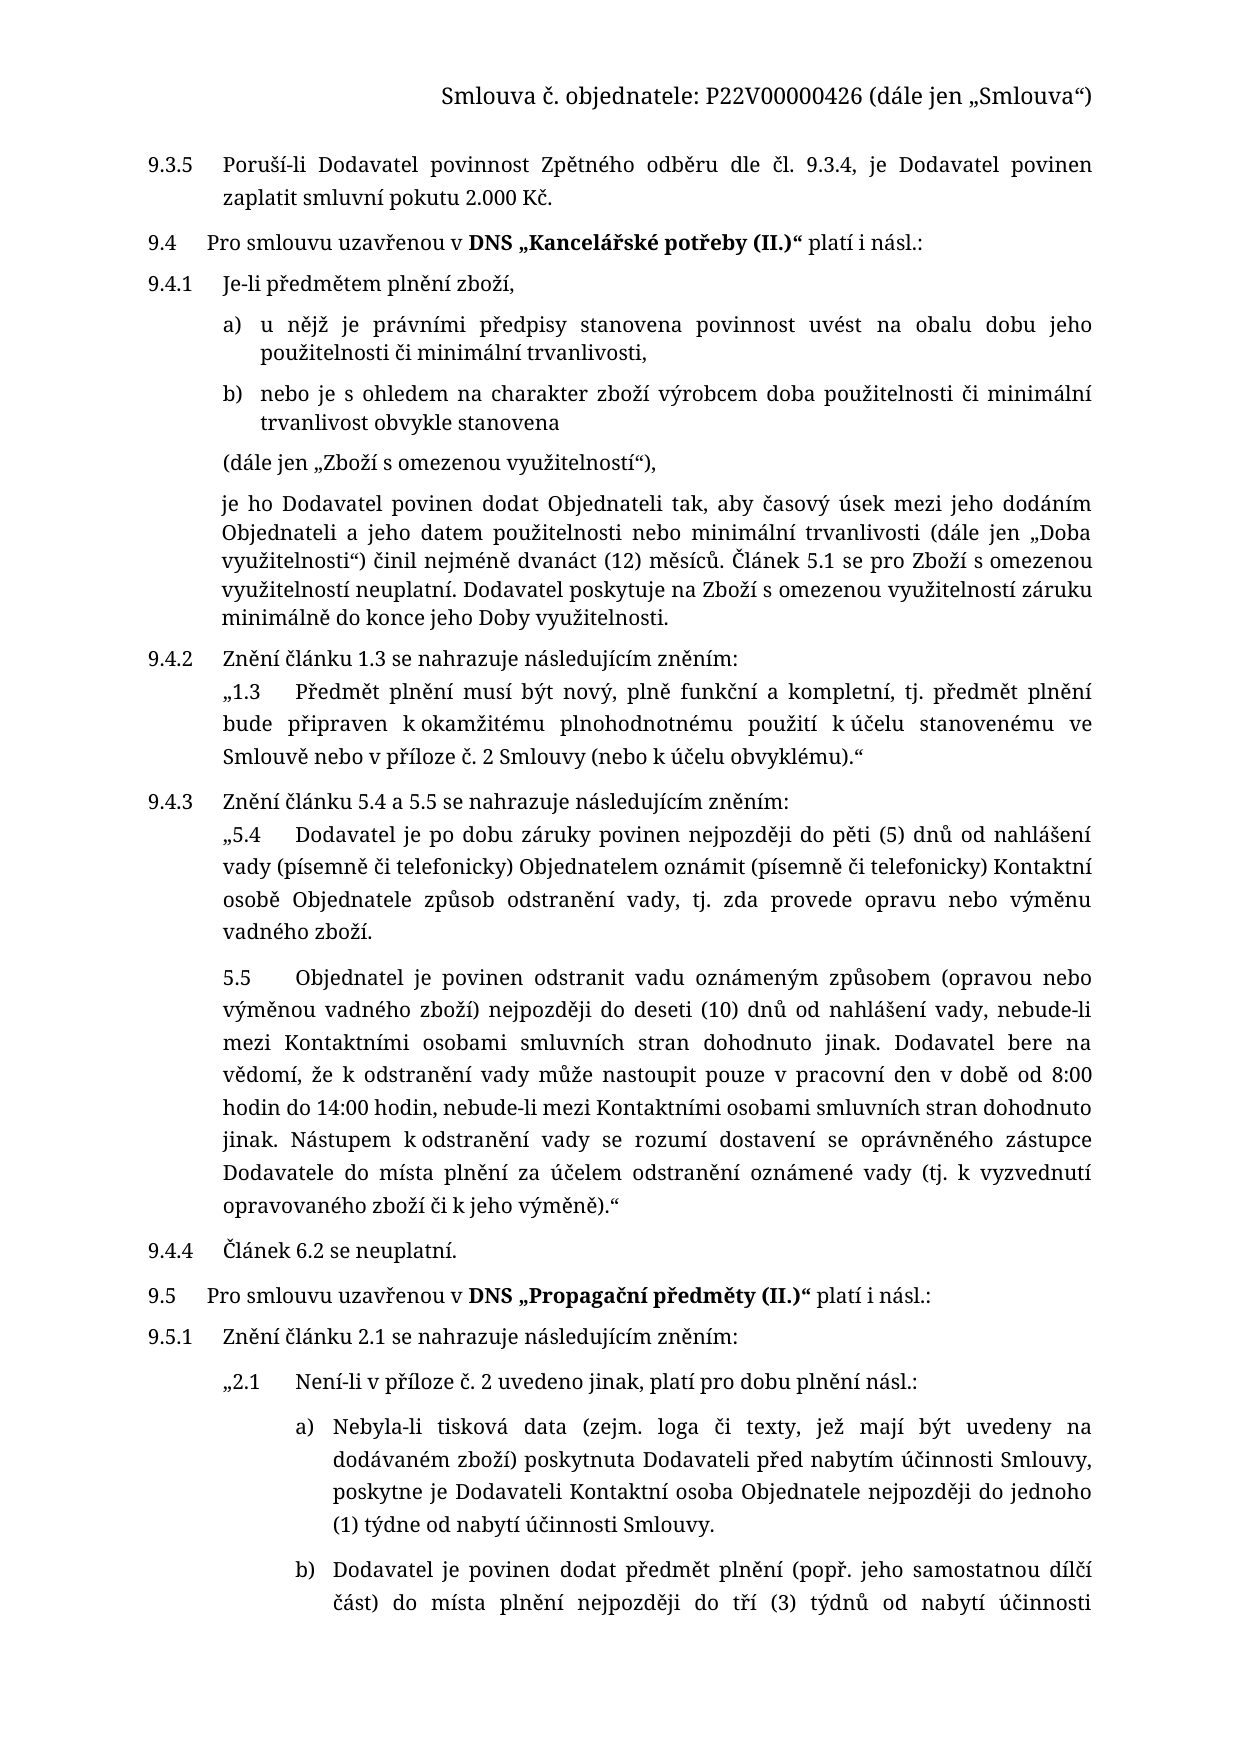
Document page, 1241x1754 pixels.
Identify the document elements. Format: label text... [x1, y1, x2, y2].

list „2.1 Není-li v příloze č. 2 uvedeno jinak, platí pro dobu plnění násl.: [223, 1367, 1093, 1396]
list Znění článku 1.3 se nahrazuje následujícím zněním: [148, 644, 1093, 673]
list Pro smlouvu uzavřenou v DNS „Kancelářské potřeby (II.)“ platí i násl.: [148, 228, 1093, 256]
list 5.5 Objednatel je povinen odstranit vadu oznámeným způsobem (opravou nebo výměnou vadného zboží) nejpozději do deseti (10) dnů od nahlášení vady, nebude-li mezi Kontaktními osobami smluvních stran dohodnuto jinak. Dodavatel bere na vědomí, že k odstranění vady může nastoupit pouze v pracovní den v době od 8:00 hodin do 14:00 hodin, nebude-li mezi Kontaktními osobami smluvních stran dohodnuto jinak. Nástupem k odstranění vady se rozumí dostavení se oprávněného zástupce Dodavatele do místa plnění za účelem odstranění oznámené vady (tj. k vyzvednutí opravovaného zboží či k jeho výměně).“ [223, 963, 1093, 1219]
list Znění článku 5.4 a 5.5 se nahrazuje následujícím zněním: [148, 787, 1093, 816]
text je ho Dodavatel povinen dodat Objednateli tak, aby časový úsek mezi jeho dodáním Objednateli a jeho datem použitelnosti nebo minimální trvanlivosti (dále jen „Doba využitelnosti“) činil nejméně dvanáct (12) měsíců. Článek 5.1 se pro Zboží s omezenou využitelností neuplatní. Dodavatel poskytuje na Zboží s omezenou využitelností záruku minimálně do konce jeho Doby využitelnosti. [221, 489, 1093, 632]
list Nebyla-li tisková data (zejm. loga či texty, jež mají být uvedeny na dodávaném zboží) poskytnuta Dodavateli před nabytím účinnosti Smlouvy, poskytne je Dodavateli Kontaktní osoba Objednatele nejpozději do jednoho (1) týdne od nabytí účinnosti Smlouvy. [295, 1412, 1093, 1538]
list Článek 6.2 se neuplatní. [148, 1236, 1093, 1264]
text (dále jen „Zboží s omezenou využitelností“), [223, 448, 1093, 477]
list u nějž je právními předpisy stanovena povinnost uvést na obalu dobu jeho použitelnosti či minimální trvanlivosti, [223, 310, 1093, 367]
list Pro smlouvu uzavřenou v DNS „Propagační předměty (II.)“ platí i násl.: [148, 1281, 1093, 1309]
list „1.3 Předmět plnění musí být nový, plně funkční a kompletní, tj. předmět plnění bude připraven k okamžitému plnohodnotnému použití k účelu stanovenému ve Smlouvě nebo v příloze č. 2 Smlouvy (nebo k účelu obvyklému).“ [223, 677, 1093, 770]
list Je-li předmětem plnění zboží, [148, 269, 1093, 297]
list nebo je s ohledem na charakter zboží výrobcem doba použitelnosti či minimální trvanlivost obvykle stanovena [223, 379, 1093, 436]
list Poruší-li Dodavatel povinnost Zpětného odběru dle čl. 9.3.4, je Dodavatel povinen zaplatit smluvní pokutu 2.000 Kč. [148, 150, 1093, 211]
list „5.4 Dodavatel je po dobu záruky povinen nejpozději do pěti (5) dnů od nahlášení vady (písemně či telefonicky) Objednatelem oznámit (písemně či telefonicky) Kontaktní osobě Objednatele způsob odstranění vady, tj. zda provede opravu nebo výměnu vadného zboží. [223, 820, 1093, 946]
list Znění článku 2.1 se nahrazuje následujícím zněním: [148, 1322, 1093, 1350]
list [295, 1555, 1093, 1616]
